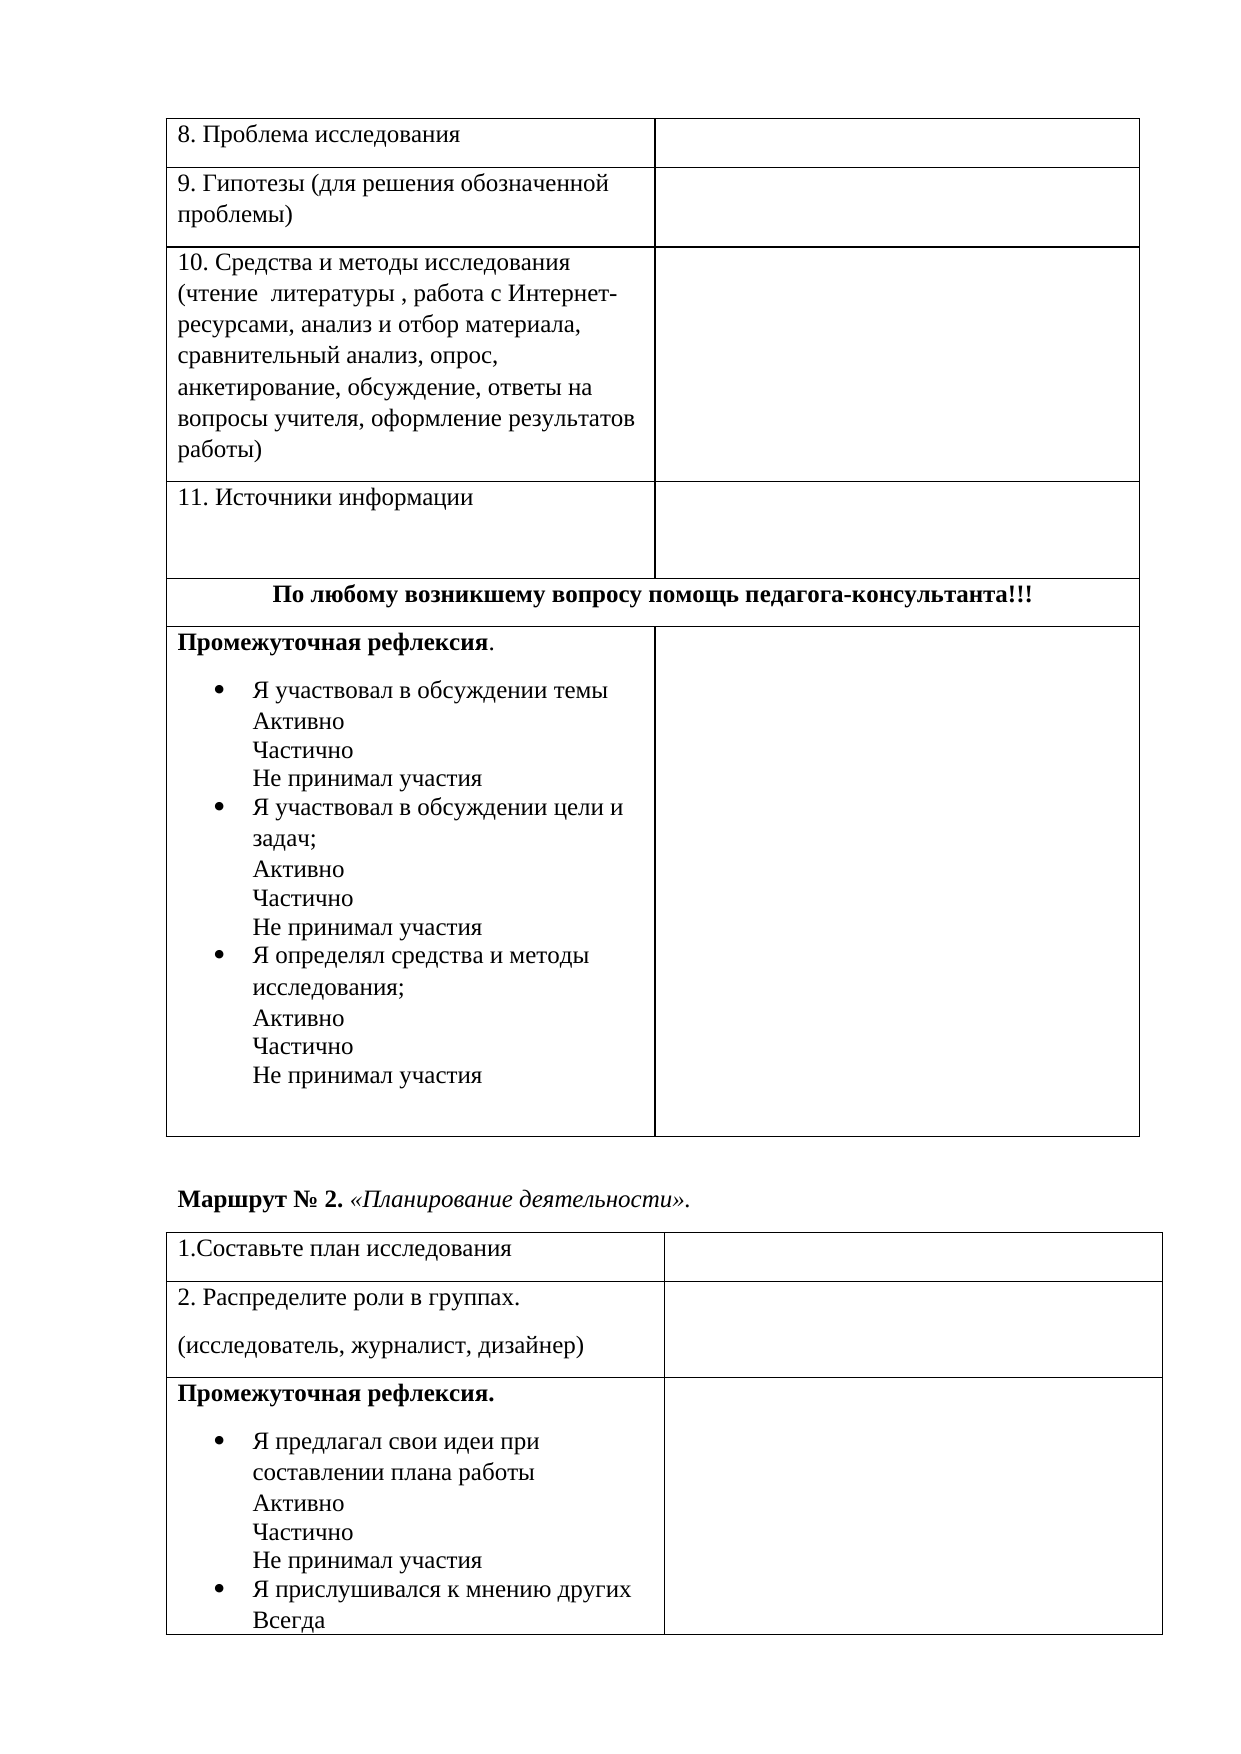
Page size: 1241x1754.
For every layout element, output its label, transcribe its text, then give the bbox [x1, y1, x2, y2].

table_cell 9. Гипотезы (для решения обозначенной проблемы) [167, 168, 654, 246]
table_cell 11. Источники информации [167, 482, 654, 578]
table_cell [665, 1282, 1162, 1377]
table_cell [665, 1378, 1162, 1634]
table_cell 8. Проблема исследования [167, 119, 654, 167]
table_cell По любому возникшему вопросу помощь педагога-консультанта!!! [167, 579, 1139, 626]
table_cell 10. Средства и методы исследования (чтение литературы , работа с Интернет-ресурсами, анализ и отбор материала, сравнительный анализ, опрос, анкетирование, обсуждение, ответы на вопросы учителя, оформление результатов работы) [167, 248, 654, 481]
table_header [665, 1233, 1162, 1281]
table_cell [656, 627, 1139, 1136]
table_header 1.Составьте план исследования [167, 1233, 664, 1281]
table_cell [167, 1378, 664, 1634]
table_cell [656, 482, 1139, 578]
table_cell [656, 248, 1139, 481]
table_cell [656, 119, 1139, 167]
table_cell Промежуточная рефлексия. Я участвовал в обсуждении темы Активно Частично Не принимал участия Я участвовал в обсуждении цели и задач; Активно Частично Не принимал участия Я определял средства и методы исследования; Активно Частично Не принимал участия [167, 627, 654, 1136]
text Маршрут № 2. «Планирование деятельности». [177, 1184, 1152, 1213]
table_cell [656, 168, 1139, 246]
table_cell 2. Распределите роли в группах. (исследователь, журналист, дизайнер) [167, 1282, 664, 1377]
